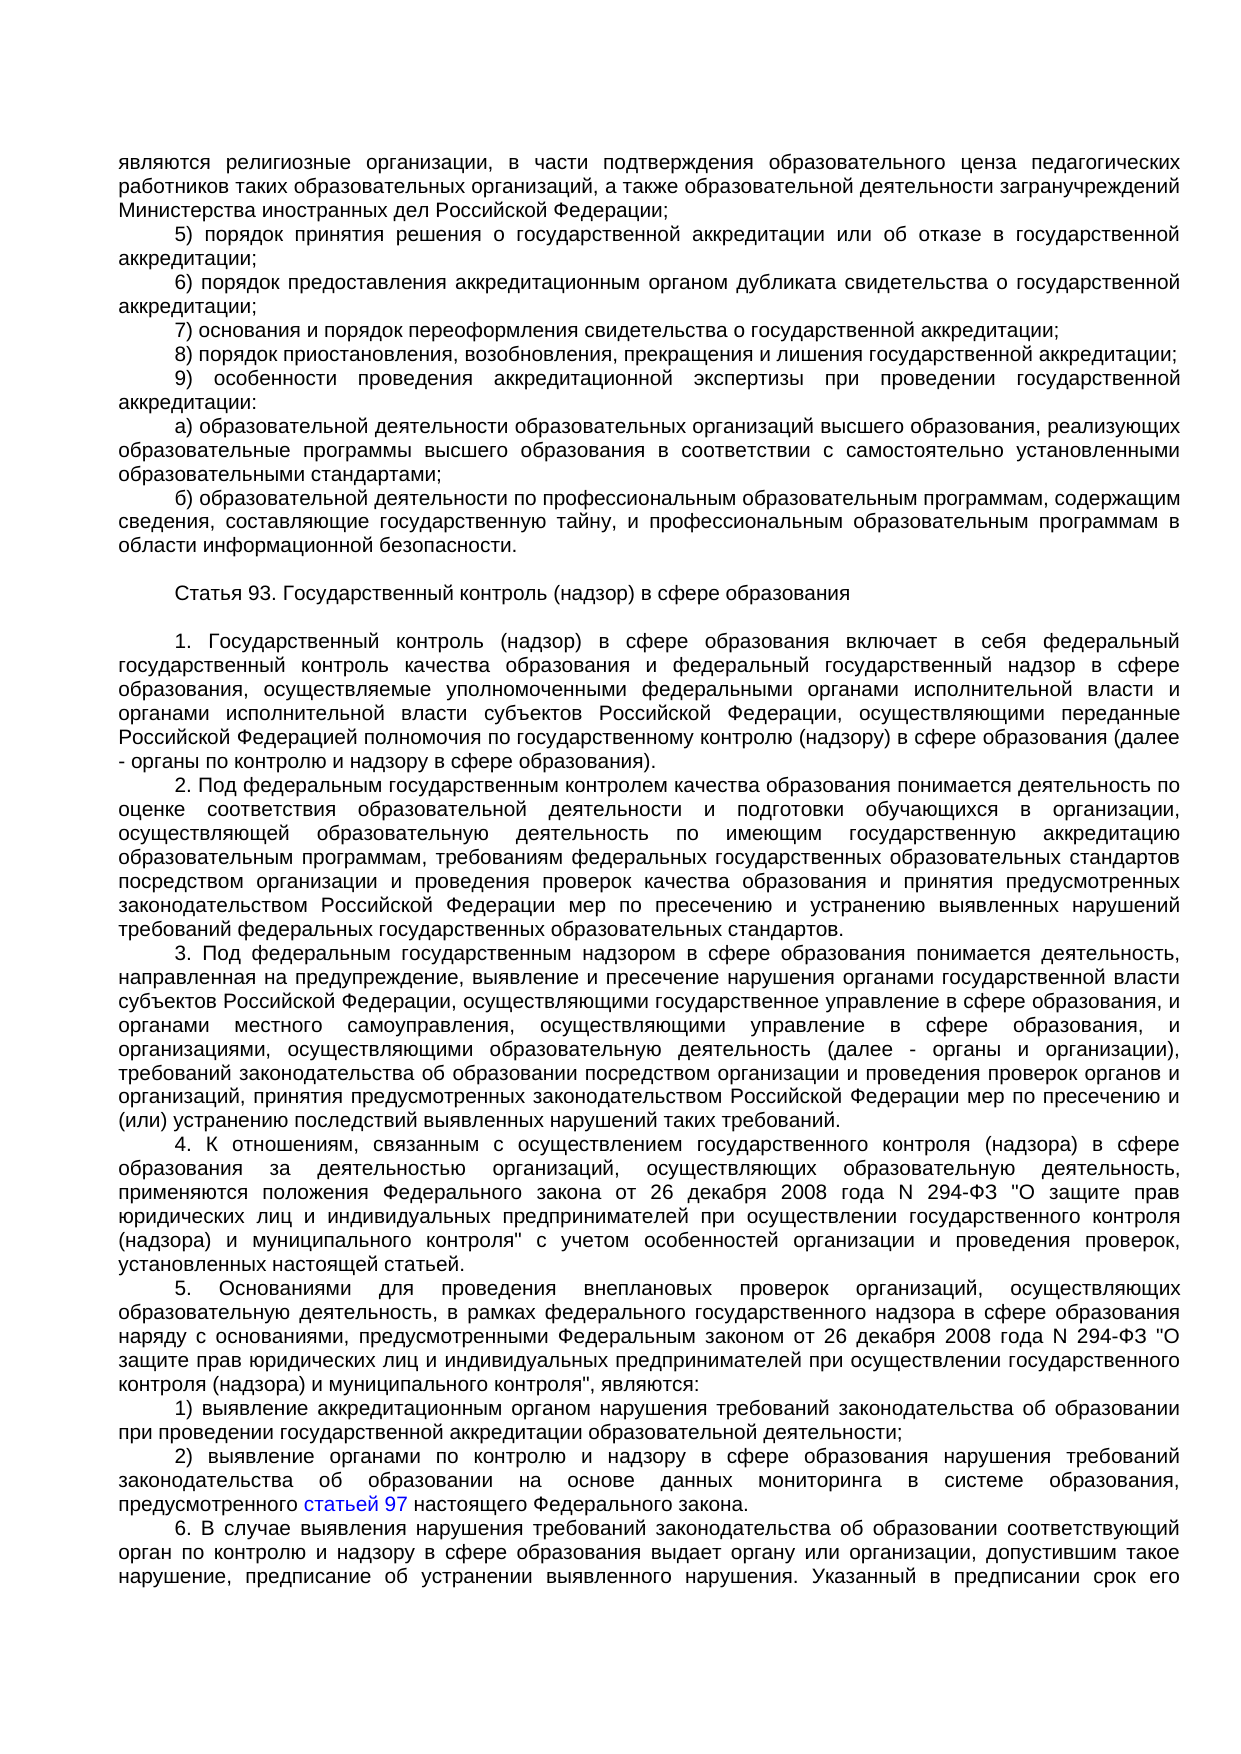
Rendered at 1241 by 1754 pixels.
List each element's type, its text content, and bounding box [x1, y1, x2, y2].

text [118, 150, 1181, 222]
text 5. Основаниями для проведения внеплановых проверок организаций, осуществляющих образовательную деятельность, в рамках федерального государственного надзора в сфере образования наряду с основаниями, предусмотренными Федеральным законом от 26 декабря 2008 года N 294-ФЗ "О защите прав юридических лиц и индивидуальных предпринимателей при осуществлении государственного контроля (надзора) и муниципального контроля", являются: [118, 1276, 1181, 1396]
text 6) порядок предоставления аккредитационным органом дубликата свидетельства о государственной аккредитации; [118, 270, 1181, 318]
text б) образовательной деятельности по профессиональным образовательным программам, содержащим сведения, составляющие государственную тайну, и профессиональным образовательным программам в области информационной безопасности. [118, 485, 1181, 557]
text Статья 93. Государственный контроль (надзор) в сфере образования [118, 581, 1181, 605]
text 8) порядок приостановления, возобновления, прекращения и лишения государственной аккредитации; [118, 342, 1181, 366]
text 7) основания и порядок переоформления свидетельства о государственной аккредитации; [118, 318, 1181, 342]
text 2. Под федеральным государственным контролем качества образования понимается деятельность по оценке соответствия образовательной деятельности и подготовки обучающихся в организации, осуществляющей образовательную деятельность по имеющим государственную аккредитацию образовательным программам, требованиям федеральных государственных образовательных стандартов посредством организации и проведения проверок качества образования и принятия предусмотренных законодательством Российской Федерации мер по пресечению и устранению выявленных нарушений требований федеральных государственных образовательных стандартов. [118, 773, 1181, 941]
text 4. К отношениям, связанным с осуществлением государственного контроля (надзора) в сфере образования за деятельностью организаций, осуществляющих образовательную деятельность, применяются положения Федерального закона от 26 декабря 2008 года N 294-ФЗ "О защите прав юридических лиц и индивидуальных предпринимателей при осуществлении государственного контроля (надзора) и муниципального контроля" с учетом особенностей организации и проведения проверок, установленных настоящей статьей. [118, 1132, 1181, 1276]
text 1) выявление аккредитационным органом нарушения требований законодательства об образовании при проведении государственной аккредитации образовательной деятельности; [118, 1396, 1181, 1444]
text 1. Государственный контроль (надзор) в сфере образования включает в себя федеральный государственный контроль качества образования и федеральный государственный надзор в сфере образования, осуществляемые уполномоченными федеральными органами исполнительной власти и органами исполнительной власти субъектов Российской Федерации, осуществляющими переданные Российской Федерацией полномочия по государственному контролю (надзору) в сфере образования (далее - органы по контролю и надзору в сфере образования). [118, 629, 1181, 773]
text а) образовательной деятельности образовательных организаций высшего образования, реализующих образовательные программы высшего образования в соответствии с самостоятельно установленными образовательными стандартами; [118, 413, 1181, 485]
text 2) выявление органами по контролю и надзору в сфере образования нарушения требований законодательства об образовании на основе данных мониторинга в системе образования, предусмотренного статьей 97 настоящего Федерального закона. [118, 1444, 1181, 1516]
text 5) порядок принятия решения о государственной аккредитации или об отказе в государственной аккредитации; [118, 222, 1181, 270]
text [118, 1516, 1181, 1587]
text 9) особенности проведения аккредитационной экспертизы при проведении государственной аккредитации: [118, 366, 1181, 413]
text 3. Под федеральным государственным надзором в сфере образования понимается деятельность, направленная на предупреждение, выявление и пресечение нарушения органами государственной власти субъектов Российской Федерации, осуществляющими государственное управление в сфере образования, и органами местного самоуправления, осуществляющими управление в сфере образования, и организациями, осуществляющими образовательную деятельность (далее - органы и организации), требований законодательства об образовании посредством организации и проведения проверок органов и организаций, принятия предусмотренных законодательством Российской Федерации мер по пресечению и (или) устранению последствий выявленных нарушений таких требований. [118, 941, 1181, 1132]
